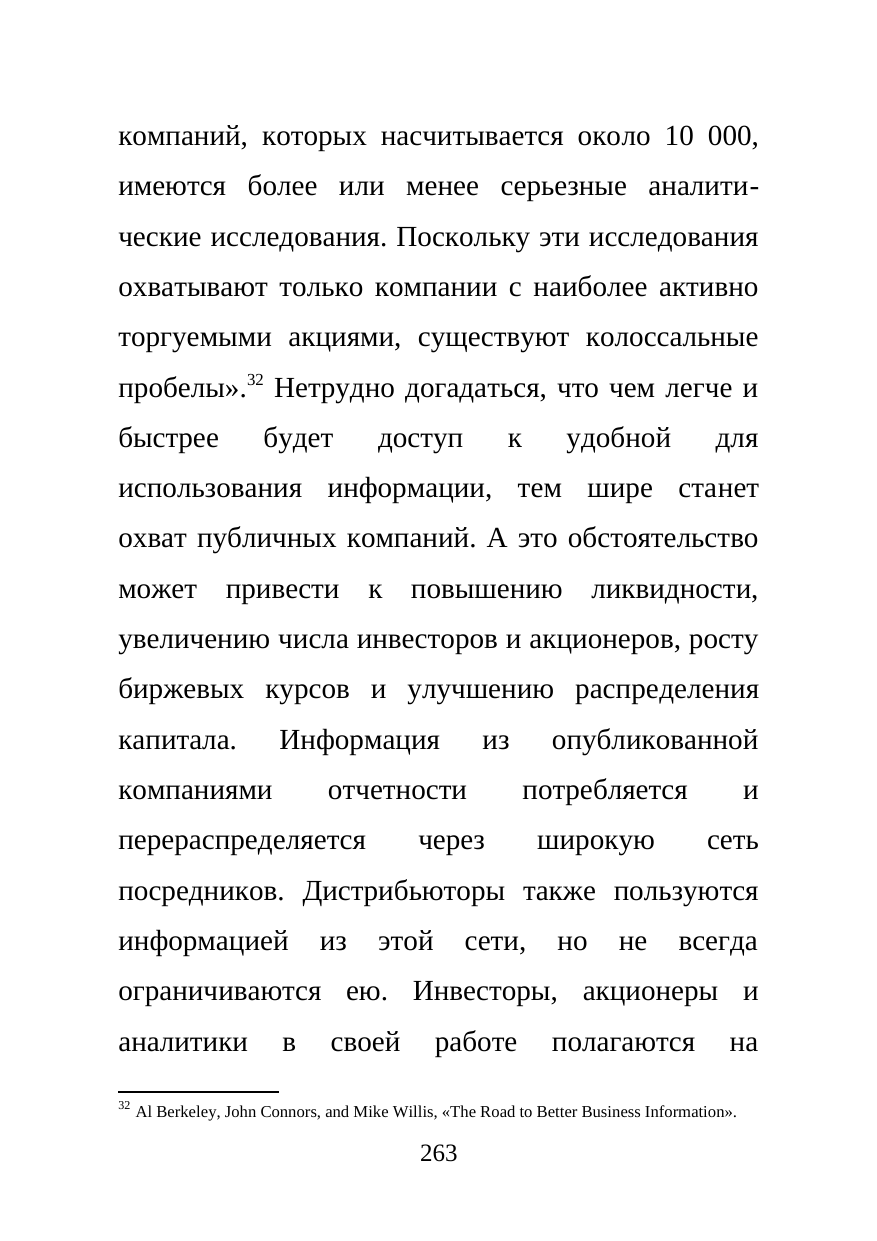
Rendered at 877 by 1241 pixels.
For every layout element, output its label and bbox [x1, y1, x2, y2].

text [118, 118, 759, 1057]
